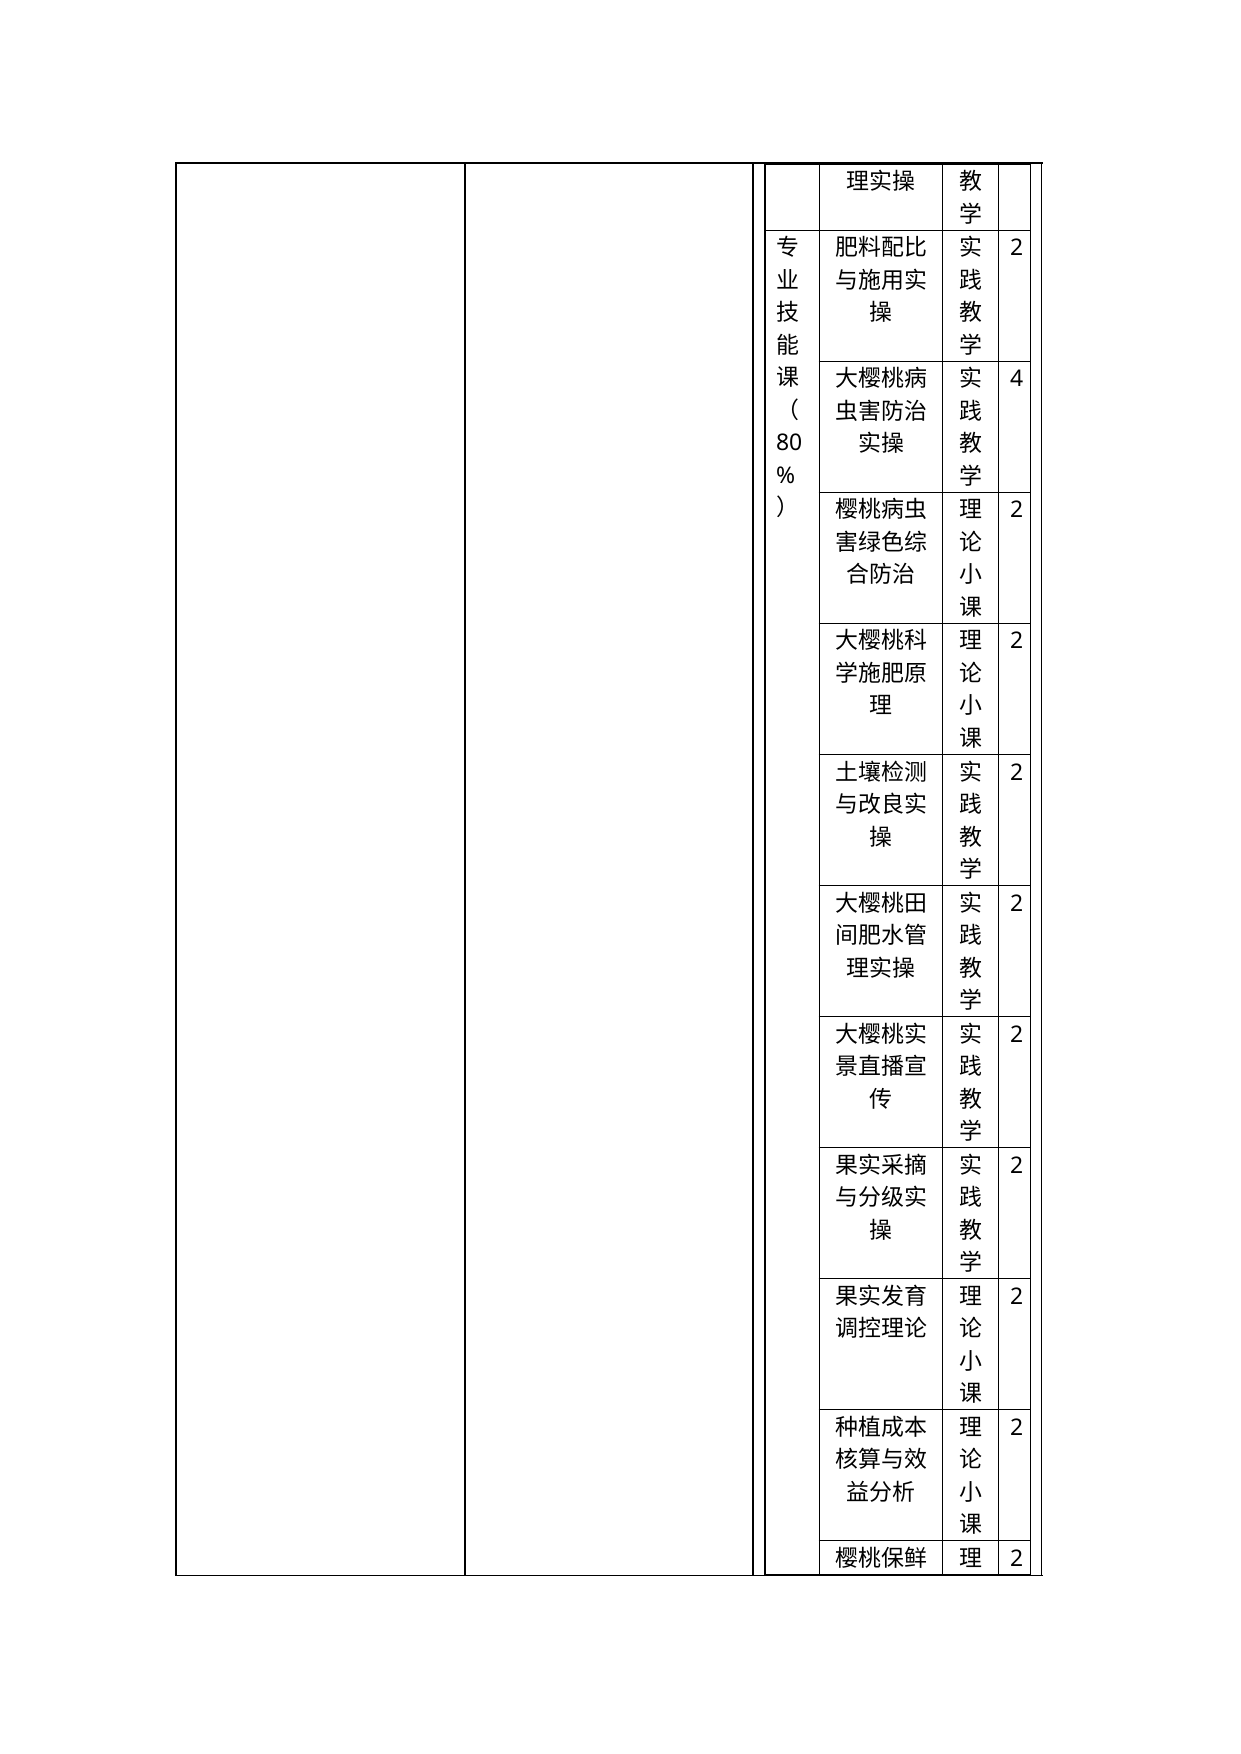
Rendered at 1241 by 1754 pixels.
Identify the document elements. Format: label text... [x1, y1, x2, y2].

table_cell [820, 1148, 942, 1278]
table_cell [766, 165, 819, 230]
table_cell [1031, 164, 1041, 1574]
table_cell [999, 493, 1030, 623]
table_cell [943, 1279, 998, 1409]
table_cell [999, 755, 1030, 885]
table_cell 1 [177, 164, 464, 1574]
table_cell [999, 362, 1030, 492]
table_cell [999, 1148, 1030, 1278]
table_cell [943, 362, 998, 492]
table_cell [766, 231, 819, 1574]
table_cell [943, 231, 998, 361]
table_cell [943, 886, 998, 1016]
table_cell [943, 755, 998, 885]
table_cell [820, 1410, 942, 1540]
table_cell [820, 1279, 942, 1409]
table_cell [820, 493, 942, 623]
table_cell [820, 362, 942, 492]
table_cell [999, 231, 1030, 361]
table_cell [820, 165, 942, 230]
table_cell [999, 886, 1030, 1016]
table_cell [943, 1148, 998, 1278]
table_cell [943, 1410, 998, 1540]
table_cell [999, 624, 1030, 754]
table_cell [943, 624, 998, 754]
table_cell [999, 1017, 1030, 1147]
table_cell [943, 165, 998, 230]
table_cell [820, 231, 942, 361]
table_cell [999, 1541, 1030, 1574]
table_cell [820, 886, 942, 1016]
table_cell [466, 164, 752, 1574]
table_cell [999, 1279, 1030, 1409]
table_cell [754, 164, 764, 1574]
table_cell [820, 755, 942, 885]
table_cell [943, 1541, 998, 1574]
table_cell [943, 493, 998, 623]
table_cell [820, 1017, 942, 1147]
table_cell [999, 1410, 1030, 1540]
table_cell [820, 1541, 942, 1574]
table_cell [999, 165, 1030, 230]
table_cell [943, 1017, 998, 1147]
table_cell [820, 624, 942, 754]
